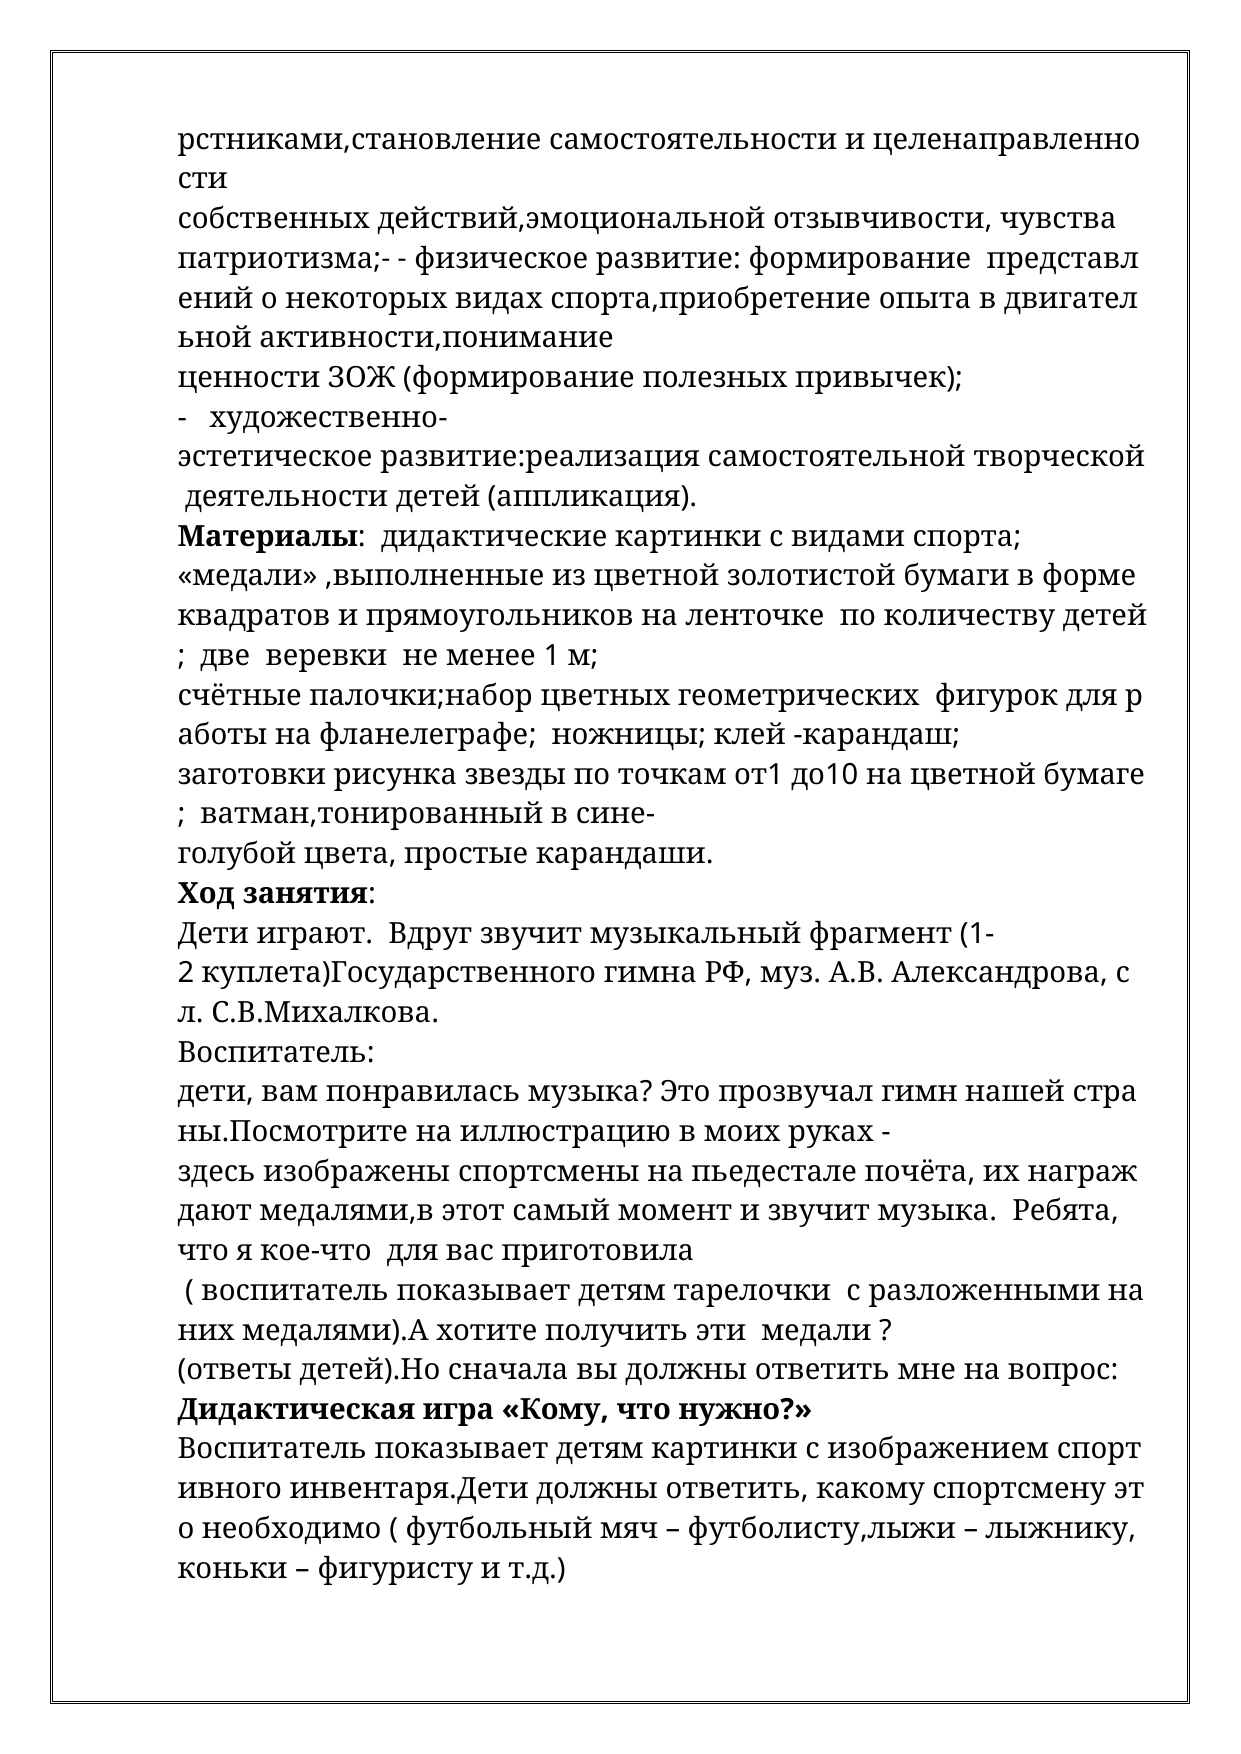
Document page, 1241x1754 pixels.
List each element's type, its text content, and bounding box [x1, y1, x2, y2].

text Воспитатель показывает детям картинки с изображением спортивного инвентаря.Дети должны ответить, какому спортсмену это необходимо ( футбольный мяч – футболисту,лыжи – лыжнику, коньки – фигуристу и т.д.) [177, 1428, 1152, 1587]
text Ход занятия: [177, 872, 1152, 912]
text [177, 118, 1152, 197]
text собственных действий,эмоциональной отзывчивости, чувства [177, 197, 1152, 237]
text деятельности детей (аппликация). [177, 475, 1152, 515]
text патриотизма;- - физическое развитие: формирование представлений о некоторых видах спорта,приобретение опыта в двигательной активности,понимание [177, 237, 1152, 356]
text - художественно-эстетическое развитие:реализация самостоятельной творческой [177, 396, 1152, 475]
text Воспитатель: дети, вам понравилась музыка? Это прозвучал гимн нашей страны.Посмотрите на иллюстрацию в моих руках - здесь изображены спортсмены на пьедестале почёта, их награждают медалями,в этот самый момент и звучит музыка. Ребята, что я кое-что для вас приготовила [177, 1031, 1152, 1269]
text Дети играют. Вдруг звучит музыкальный фрагмент (1-2 куплета)Государственного гимна РФ, муз. А.В. Александрова, сл. С.В.Михалкова. [177, 912, 1152, 1031]
text ценности ЗОЖ (формирование полезных привычек); [177, 356, 1152, 396]
text Материалы: дидактические картинки с видами спорта; «медали» ,выполненные из цветной золотистой бумаги в форме квадратов и прямоугольников на ленточке по количеству детей ; две веревки не менее 1 м; счётные палочки;набор цветных геометрических фигурок для работы на фланелеграфе; ножницы; клей -карандаш; заготовки рисунка звезды по точкам от1 до10 на цветной бумаге; ватман,тонированный в сине-голубой цвета, простые карандаши. [177, 515, 1152, 872]
text Дидактическая игра «Кому, что нужно?» [177, 1388, 1152, 1428]
text ( воспитатель показывает детям тарелочки с разложенными на них медалями).А хотите получить эти медали ? (ответы детей).Но сначала вы должны ответить мне на вопрос: [177, 1269, 1152, 1388]
